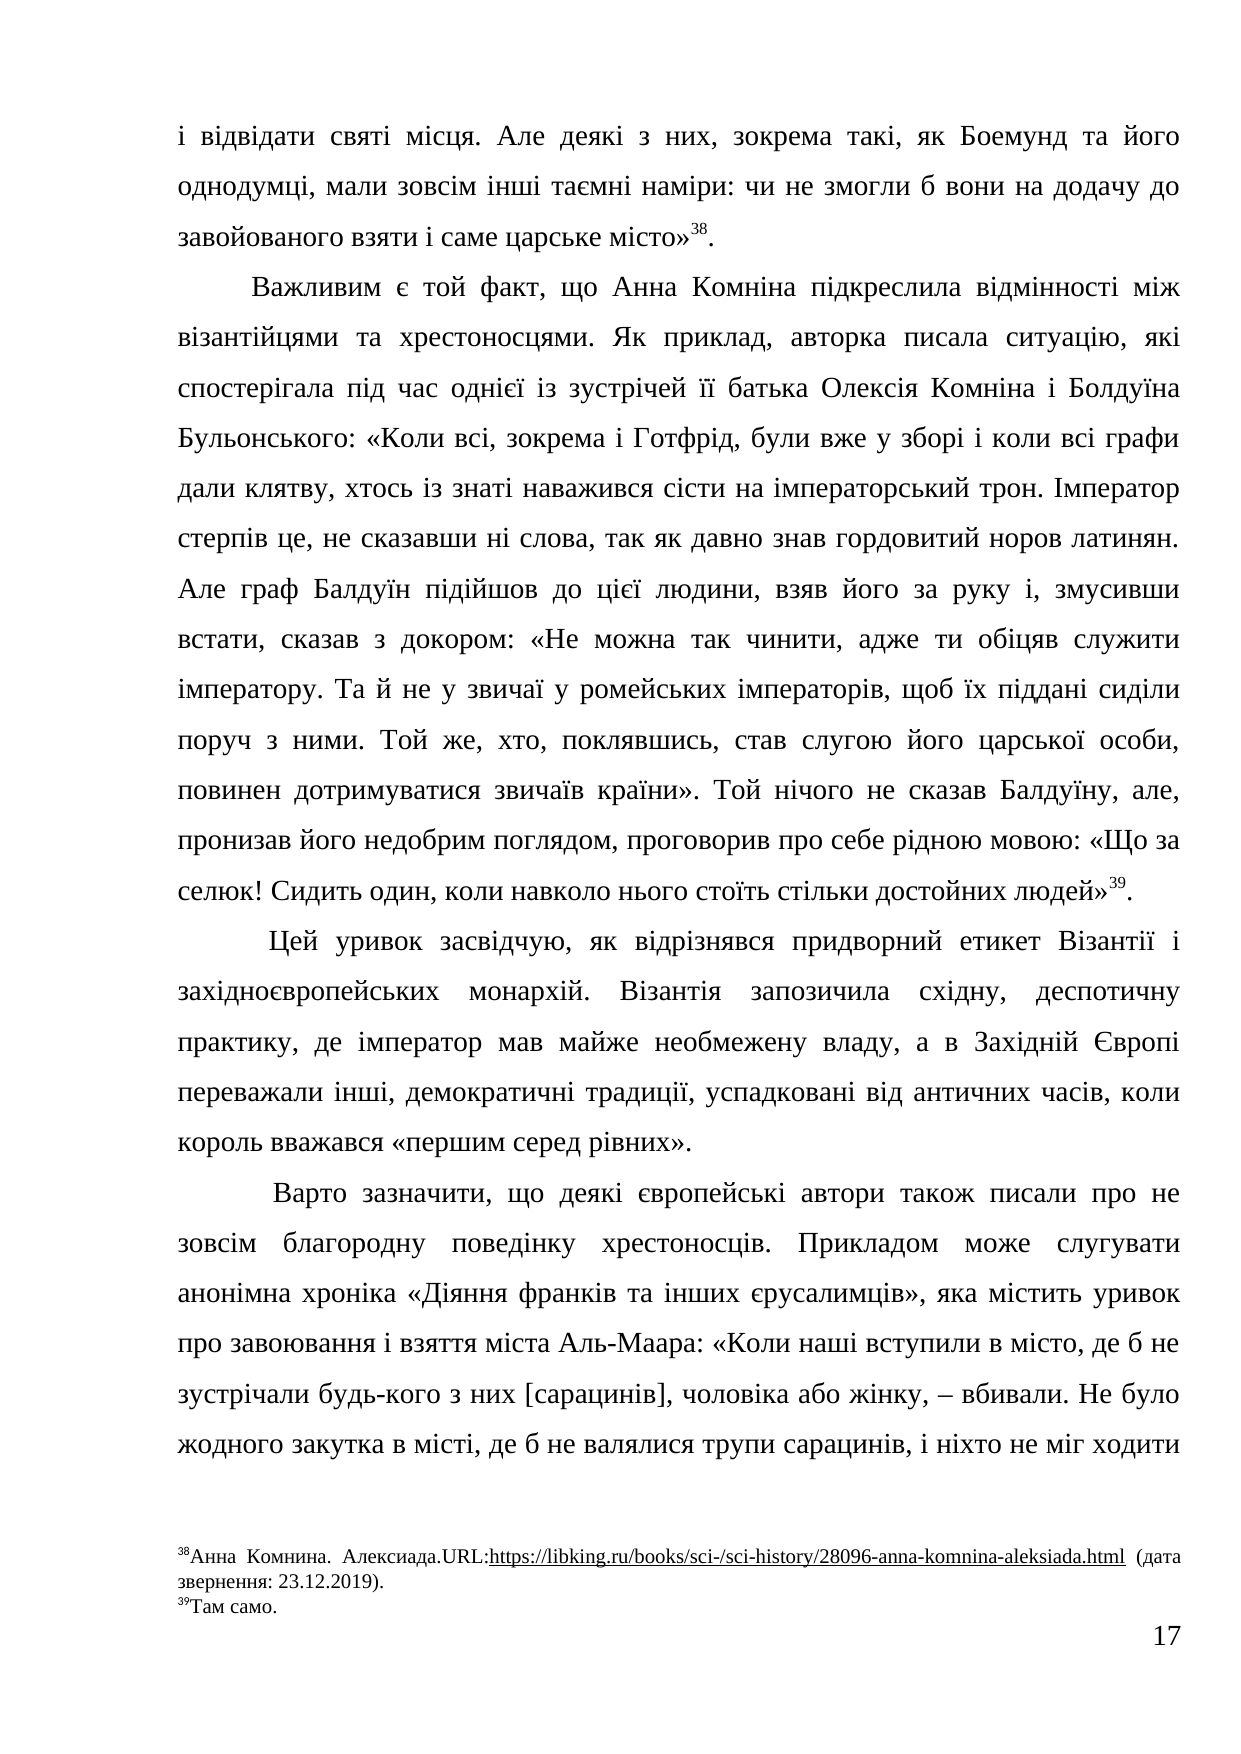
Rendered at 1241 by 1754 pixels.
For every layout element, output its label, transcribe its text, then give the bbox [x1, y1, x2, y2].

text Цей уривок засвідчую, як відрізнявся придворний етикет Візантії і західноєвропейських монархій. Візантія запозичила східну, деспотичну практику, де імператор мав майже необмежену владу, а в Західній Європі переважали інші, демократичні традиції, успадковані від античних часів, коли король вважався «першим серед рівних». [177, 923, 1181, 1158]
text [177, 118, 1181, 252]
text Важливим є той факт, що Анна Комніна підкреслила відмінності між візантійцями та хрестоносцями. Як приклад, авторка писала ситуацію, які спостерігала під час однієї із зустрічей її батька Олексія Комніна і Болдуїна Бульонського: «Коли всі, зокрема і Готфрід, були вже у зборі і коли всі графи дали клятву, хтось із знаті наважився сісти на імператорський трон. Імператор стерпів це, не сказавши ні слова, так як давно знав гордовитий норов латинян. Але граф Балдуїн підійшов до цієї людини, взяв його за руку і, змусивши встати, сказав з докором: «Не можна так чинити, адже ти обіцяв служити імператору. Та й не у звичаї у ромейських імператорів, щоб їх піддані сиділи поруч з ними. Той же, хто, поклявшись, став слугою його царської особи, повинен дотримуватися звичаїв країни». Той нічого не сказав Балдуїну, але, пронизав його недобрим поглядом, проговорив про себе рідною мовою: «Що за селюк! Сидить один, коли навколо нього стоїть стільки достойних людей». [177, 269, 1181, 906]
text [177, 1175, 1181, 1460]
